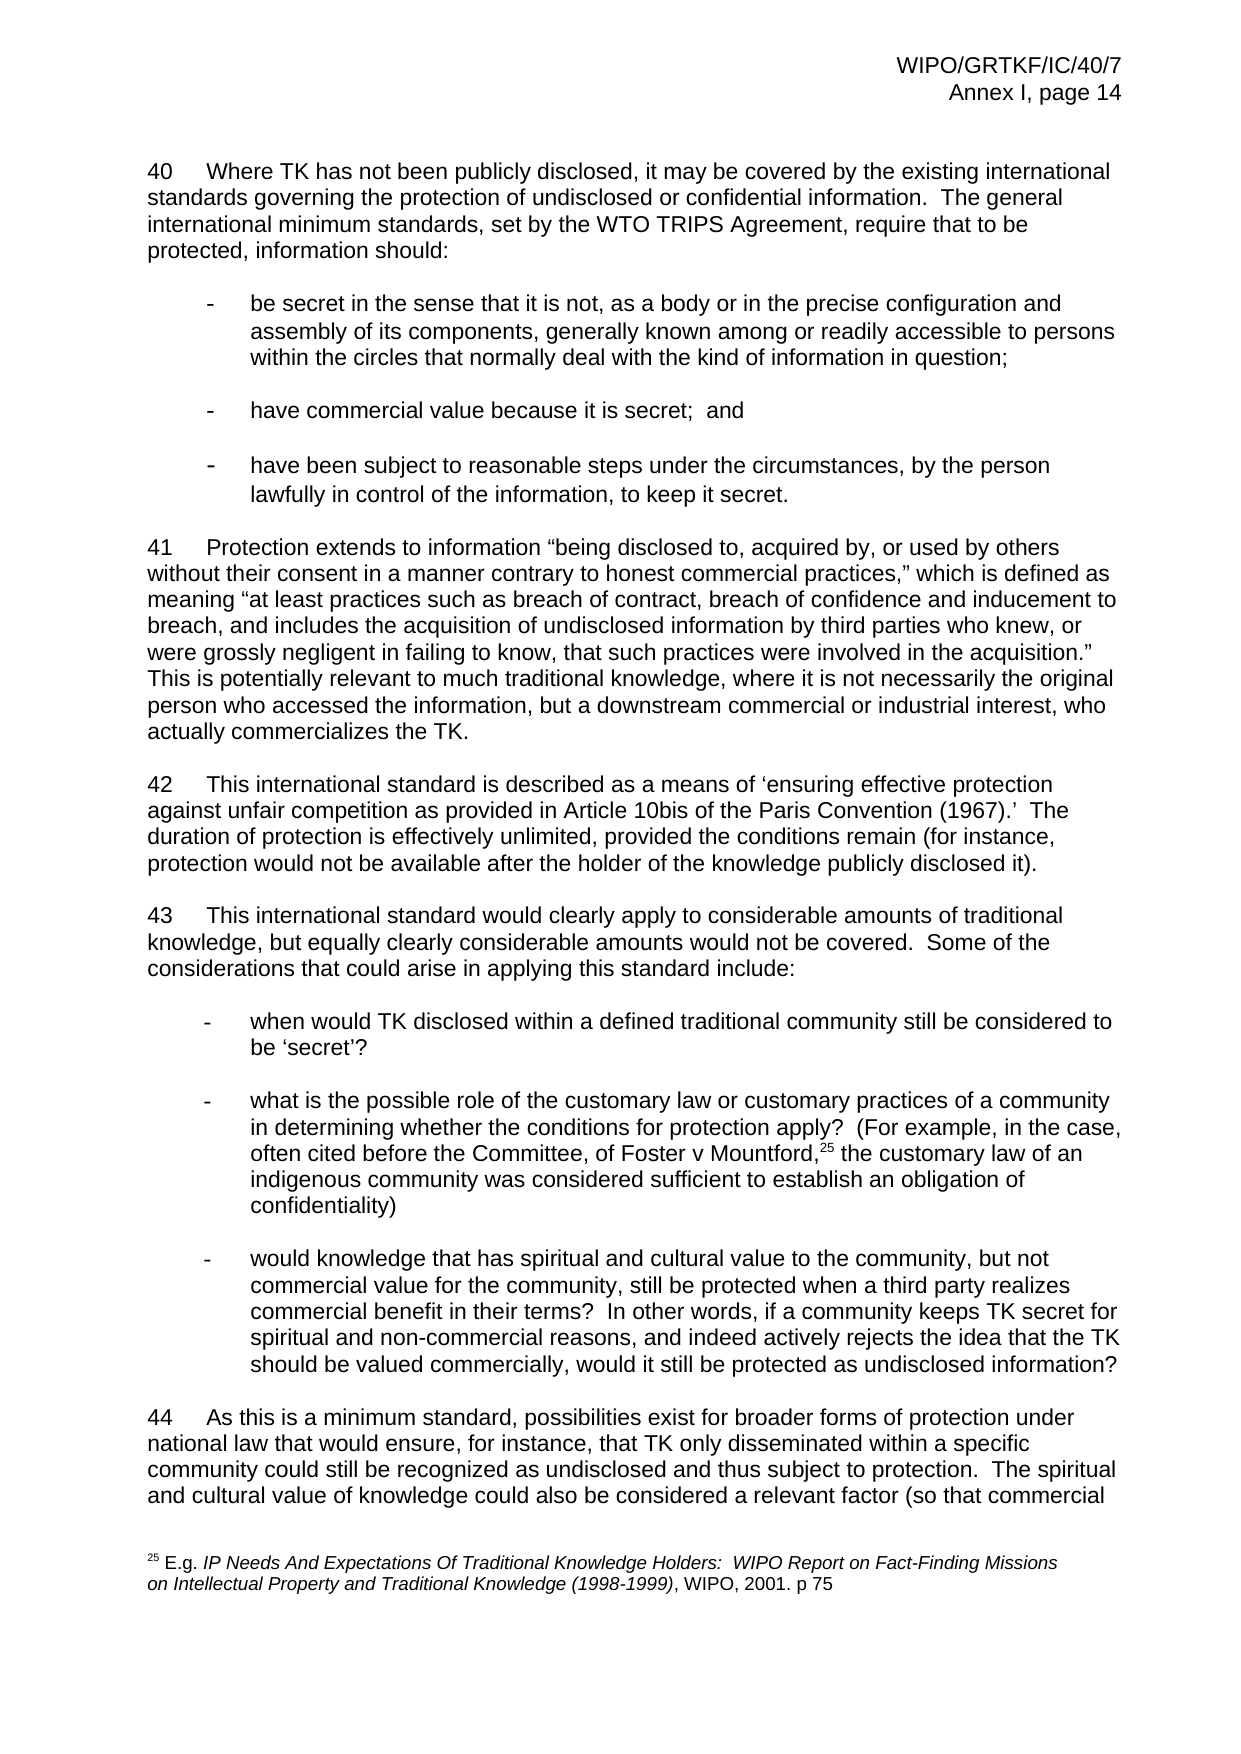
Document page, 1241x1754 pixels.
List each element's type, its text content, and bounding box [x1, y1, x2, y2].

list when would TK disclosed within a defined traditional community still be considered to be ‘secret’? [203, 1008, 1122, 1061]
text This international standard is described as a means of ‘ensuring effective protection against unfair competition as provided in Article 10bis of the Paris Convention (1967).’ The duration of protection is effectively unlimited, provided the conditions remain (for instance, protection would not be available after the holder of the knowledge publicly disclosed it). [147, 771, 1122, 876]
list what is the possible role of the customary law or customary practices of a community in determining whether the conditions for protection apply? (For example, in the case, often cited before the Committee, of Foster v Mountford, the customary law of an indigenous community was considered sufficient to establish an obligation of confidentiality) [203, 1087, 1122, 1219]
text Where TK has not been publicly disclosed, it may be covered by the existing international standards governing the protection of undisclosed or confidential information. The general international minimum standards, set by the WTO TRIPS Agreement, require that to be protected, information should: [147, 158, 1122, 263]
list have commercial value because it is secret; and [203, 397, 1122, 425]
text This international standard would clearly apply to considerable amounts of traditional knowledge, but equally clearly considerable amounts would not be covered. Some of the considerations that could arise in applying this standard include: [147, 902, 1122, 981]
list would knowledge that has spiritual and cultural value to the community, but not commercial value for the community, still be protected when a third party realizes commercial benefit in their terms? In other words, if a community keeps TK secret for spiritual and non-commercial reasons, and indeed actively rejects the idea that the TK should be valued commercially, would it still be protected as undisclosed information? [203, 1245, 1122, 1377]
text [147, 1403, 1122, 1509]
text Protection extends to information “being disclosed to, acquired by, or used by others without their consent in a manner contrary to honest commercial practices,” which is defined as meaning “at least practices such as breach of contract, breach of confidence and inducement to breach, and includes the acquisition of undisclosed information by third parties who knew, or were grossly negligent in failing to know, that such practices were involved in the acquisition.” This is potentially relevant to much traditional knowledge, where it is not necessarily the original person who accessed the information, but a downstream commercial or industrial interest, who actually commercializes the TK. [147, 533, 1122, 744]
list be secret in the sense that it is not, as a body or in the precise configuration and assembly of its components, generally known among or readily accessible to persons within the circles that normally deal with the kind of information in question; [203, 290, 1122, 371]
list have been subject to reasonable steps under the circumstances, by the person lawfully in control of the information, to keep it secret. [203, 452, 1122, 507]
